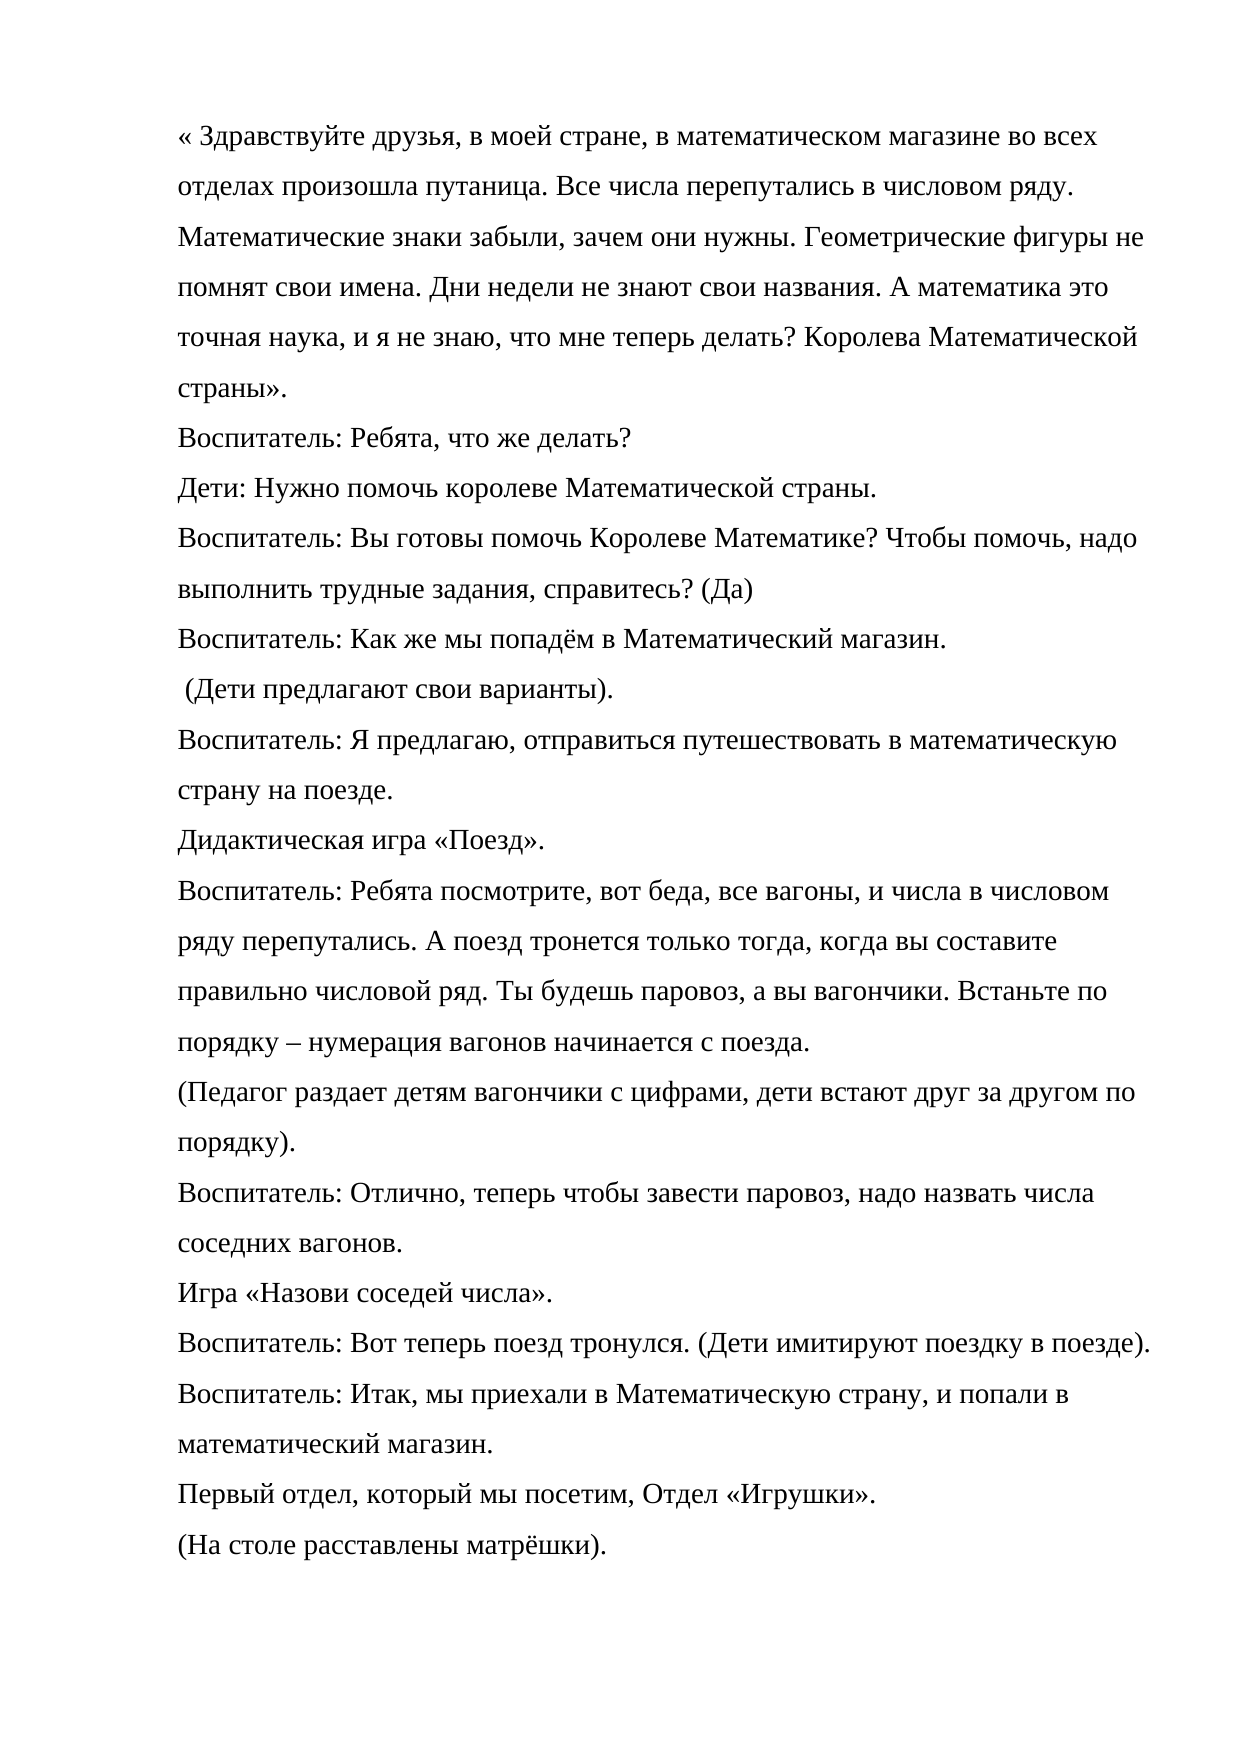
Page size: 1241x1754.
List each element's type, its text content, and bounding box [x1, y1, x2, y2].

text Первый отдел, который мы посетим, Отдел «Игрушки». [177, 1477, 1152, 1510]
text Воспитатель: Итак, мы приехали в Математическую страну, и попали в математический магазин. [177, 1376, 1152, 1460]
text Дидактическая игра «Поезд». [177, 822, 1152, 856]
text Дети: Нужно помочь королеве Математической страны. [177, 470, 1152, 504]
text « Здравствуйте друзья, в моей стране, в математическом магазине во всех отделах произошла путаница. Все числа перепутались в числовом ряду. Математические знаки забыли, зачем они нужны. Геометрические фигуры не помнят свои имена. Дни недели не знают свои названия. А математика это точная наука, и я не знаю, что мне теперь делать? Королева Математической страны». [177, 118, 1152, 403]
text Воспитатель: Как же мы попадём в Математический магазин. [177, 621, 1152, 655]
text (Дети предлагают свои варианты). [177, 672, 1152, 705]
text Воспитатель: Ребята, что же делать? [177, 420, 1152, 453]
text Воспитатель: Ребята посмотрите, вот беда, все вагоны, и числа в числовом ряду перепутались. А поезд тронется только тогда, когда вы составите правильно числовой ряд. Ты будешь паровоз, а вы вагончики. Встаньте по порядку – нумерация вагонов начинается с поезда. [177, 873, 1152, 1057]
text (Педагог раздает детям вагончики с цифрами, дети встают друг за другом по порядку). [177, 1074, 1152, 1158]
text Игра «Назови соседей числа». [177, 1275, 1152, 1309]
text Воспитатель: Отлично, теперь чтобы завести паровоз, надо назвать числа соседних вагонов. [177, 1175, 1152, 1258]
text Воспитатель: Вот теперь поезд тронулся. (Дети имитируют поездку в поезде). [177, 1326, 1152, 1359]
text (На столе расставлены матрёшки). [177, 1527, 1152, 1560]
text Воспитатель: Я предлагаю, отправиться путешествовать в математическую страну на поезде. [177, 722, 1152, 806]
text Воспитатель: Вы готовы помочь Королеве Математике? Чтобы помочь, надо выполнить трудные задания, справитесь? (Да) [177, 521, 1152, 604]
